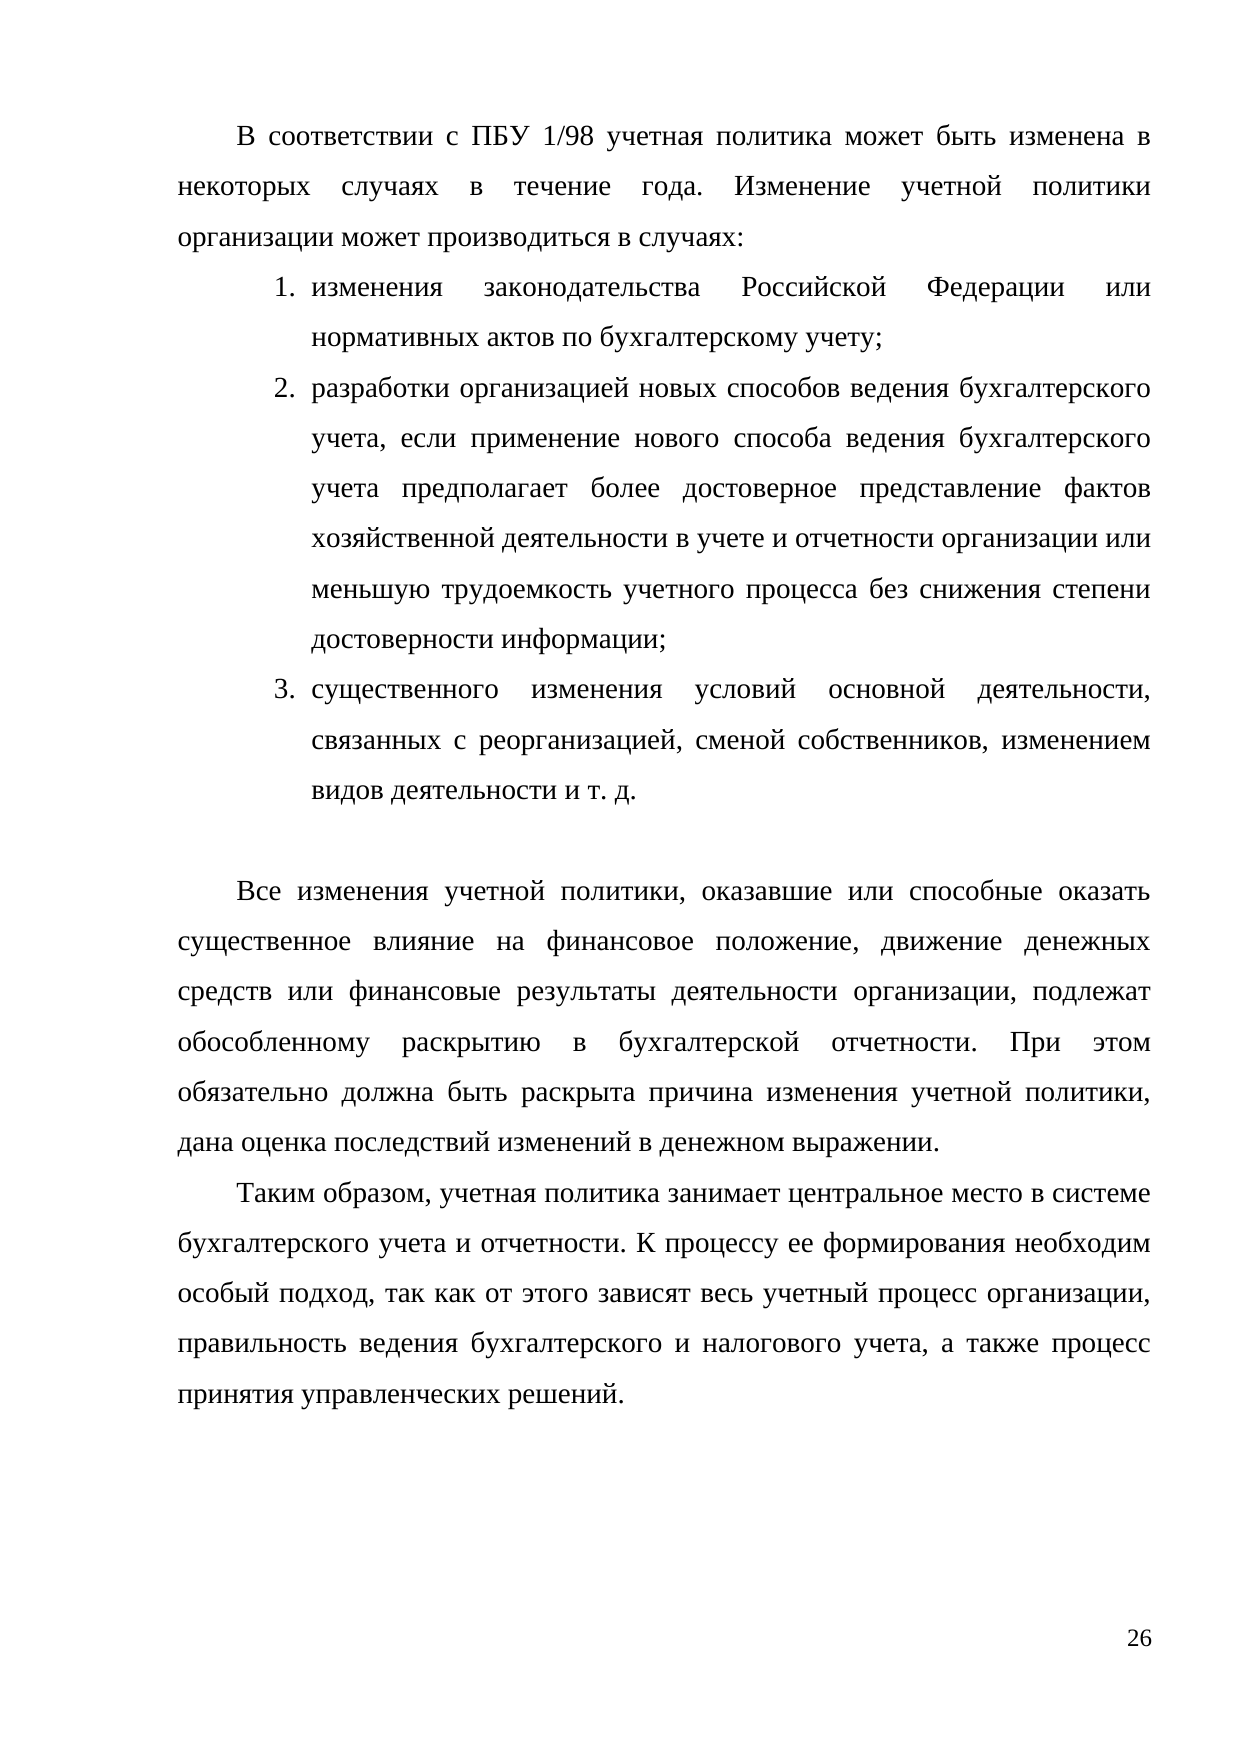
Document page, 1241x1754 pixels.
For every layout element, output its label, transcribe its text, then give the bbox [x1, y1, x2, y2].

list разработки организацией новых способов ведения бухгалтерского учета, если применение нового способа ведения бухгалтерского учета предполагает более достоверное представление фактов хозяйственной деятельности в учете и отчетности организации или меньшую трудоемкость учетного процесса без снижения степени достоверности информации; [274, 370, 1152, 655]
list существенного изменения условий основной деятельности, связанных с реорганизацией, сменой собственников, изменением видов деятельности и т. д. [274, 672, 1152, 806]
text Таким образом, учетная политика занимает центральное место в системе бухгалтерского учета и отчетности. К процессу ее формирования необходим особый подход, так как от этого зависят весь учетный процесс организации, правильность ведения бухгалтерского и налогового учета, а также процесс принятия управленческих решений. [177, 1175, 1152, 1409]
text Все изменения учетной политики, оказавшие или способные оказать существенное влияние на финансовое положение, движение денежных средств или финансовые результаты деятельности организации, подлежат обособленному раскрытию в бухгалтерской отчетности. При этом обязательно должна быть раскрыта причина изменения учетной политики, дана оценка последствий изменений в денежном выражении. [177, 873, 1152, 1158]
list изменения законодательства Российской Федерации или нормативных актов по бухгалтерскому учету; [274, 269, 1152, 353]
text В соответствии с ПБУ 1/98 учетная политика может быть изменена в некоторых случаях в течение года. Изменение учетной политики организации может производиться в случаях: [177, 118, 1152, 252]
